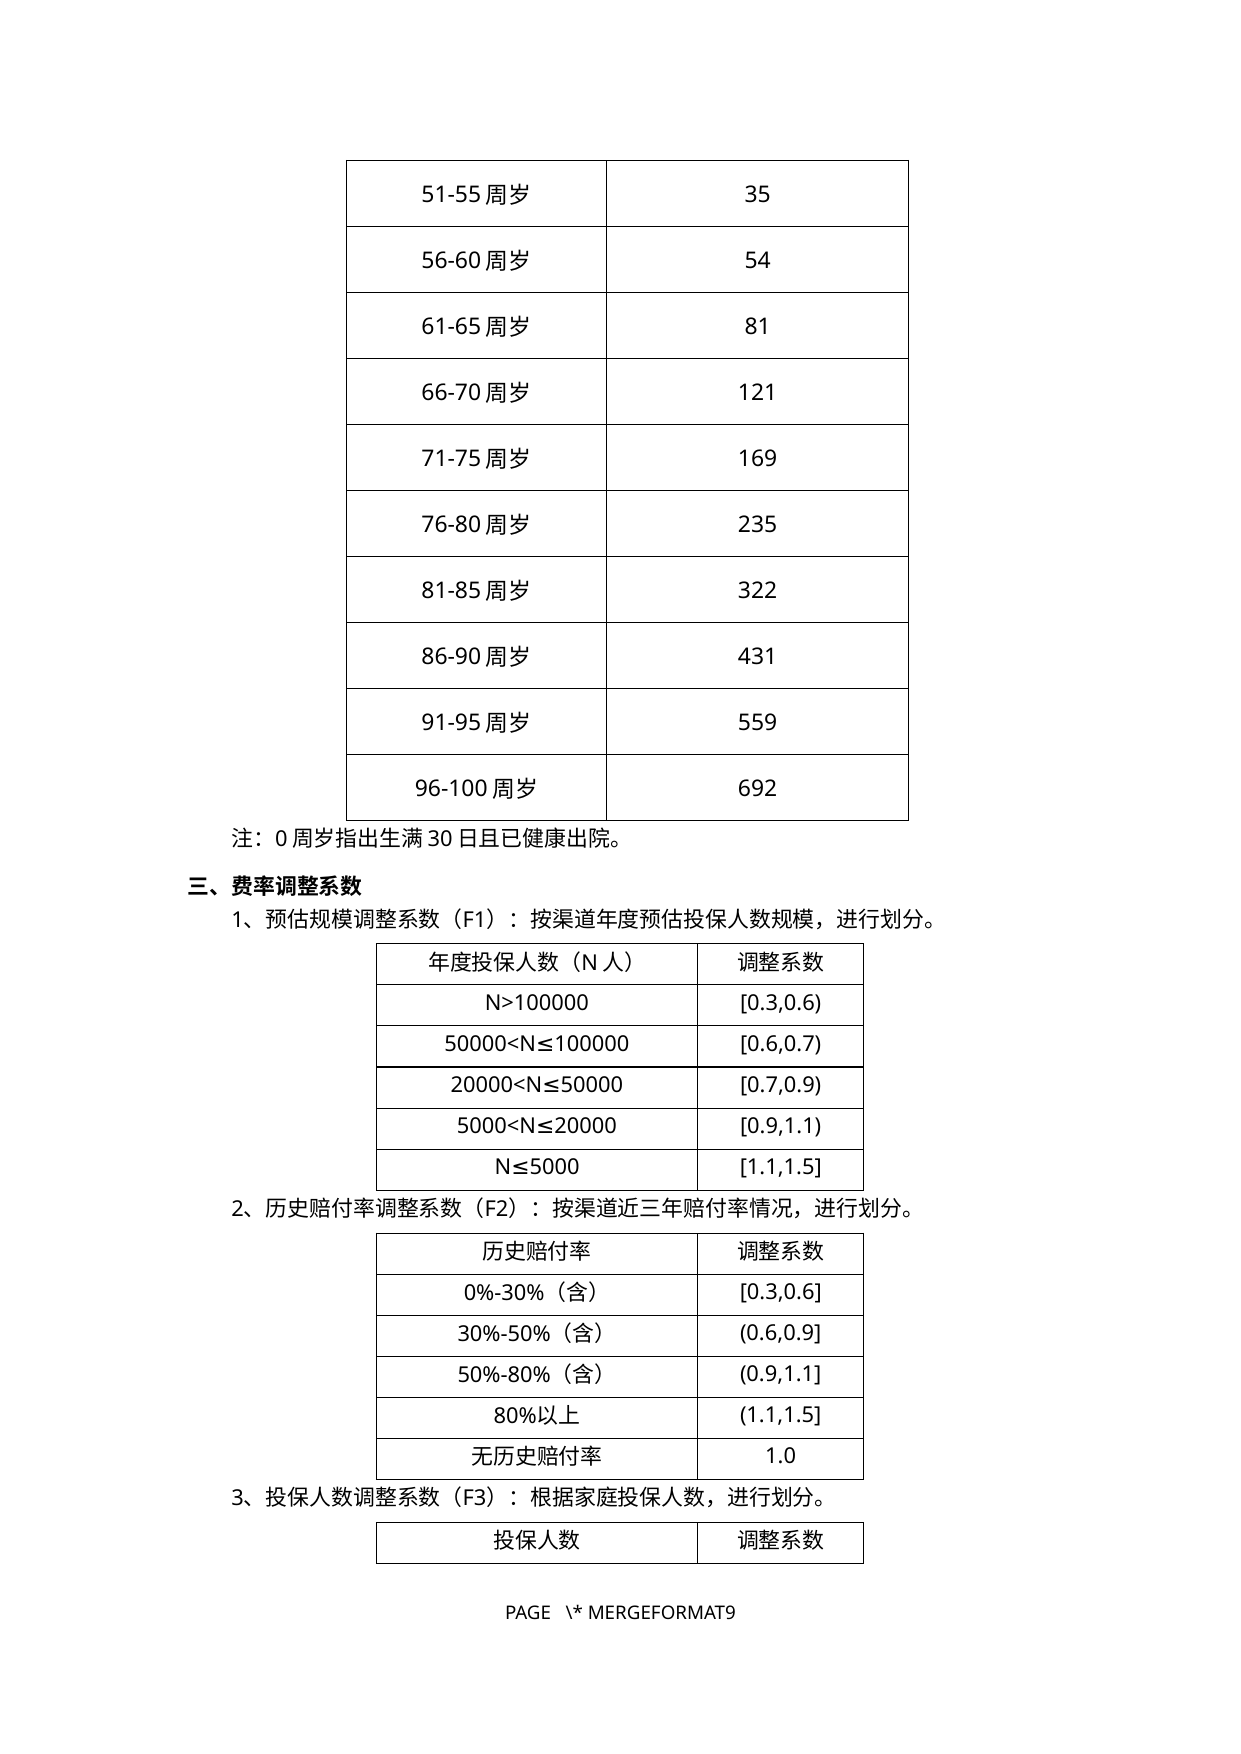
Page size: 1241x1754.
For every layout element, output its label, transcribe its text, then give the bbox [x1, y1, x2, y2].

table_cell [0.6,0.7) [698, 1026, 863, 1066]
table_header 历史赔付率 [377, 1234, 697, 1274]
table_cell 66-70周岁 [347, 359, 606, 424]
table_header 调整系数 [698, 1523, 863, 1563]
table_cell 431 [607, 623, 908, 688]
table_cell 169 [607, 425, 908, 490]
table_cell N>100000 [377, 985, 697, 1025]
table_cell 5000<N≤20000 [377, 1109, 697, 1148]
table_cell 81-85周岁 [347, 557, 606, 622]
table_cell [0.3,0.6] [698, 1275, 863, 1315]
table_cell [1.1,1.5] [698, 1150, 863, 1189]
table_header 年度投保人数（N人） [377, 944, 697, 984]
table_cell 121 [607, 359, 908, 424]
table_cell N≤5000 [377, 1150, 697, 1189]
table_header 调整系数 [698, 944, 863, 984]
table_cell 无历史赔付率 [377, 1439, 697, 1479]
table_header 投保人数 [377, 1523, 697, 1563]
table_cell 76-80周岁 [347, 491, 606, 556]
table_cell 51-55周岁 [347, 161, 606, 226]
table_cell 35 [607, 161, 908, 226]
table_cell [0.7,0.9) [698, 1068, 863, 1107]
table_cell 0%-30%（含） [377, 1275, 697, 1315]
table_cell (0.6,0.9] [698, 1316, 863, 1356]
text 2、历史赔付率调整系数（F2）：按渠道近三年赔付率情况，进行划分。 [187, 1191, 1053, 1223]
table_cell 30%-50%（含） [377, 1316, 697, 1356]
table_cell 54 [607, 227, 908, 292]
table_cell 61-65周岁 [347, 293, 606, 358]
table_cell 86-90周岁 [347, 623, 606, 688]
table_cell 322 [607, 557, 908, 622]
list 注：0周岁指出生满30日且已健康出院。 [187, 821, 1053, 853]
table_cell 235 [607, 491, 908, 556]
table_cell [0.9,1.1) [698, 1109, 863, 1148]
text 3、投保人数调整系数（F3）：根据家庭投保人数，进行划分。 [187, 1480, 1053, 1512]
table_cell 91-95周岁 [347, 689, 606, 754]
table_cell 559 [607, 689, 908, 754]
table_cell 96-100周岁 [347, 755, 606, 820]
table_cell 71-75周岁 [347, 425, 606, 490]
table_cell 50000<N≤100000 [377, 1026, 697, 1066]
table_cell 692 [607, 755, 908, 820]
table_cell 80%以上 [377, 1398, 697, 1438]
table_header 调整系数 [698, 1234, 863, 1274]
table_cell 81 [607, 293, 908, 358]
table_cell (0.9,1.1] [698, 1357, 863, 1397]
table_cell [0.3,0.6) [698, 985, 863, 1025]
table_cell (1.1,1.5] [698, 1398, 863, 1438]
table_cell 20000<N≤50000 [377, 1068, 697, 1107]
text 1、预估规模调整系数（F1）：按渠道年度预估投保人数规模，进行划分。 [187, 901, 1053, 934]
table_cell 56-60周岁 [347, 227, 606, 292]
table_cell 1.0 [698, 1439, 863, 1479]
table_cell 50%-80%（含） [377, 1357, 697, 1397]
text 三、费率调整系数 [187, 869, 1053, 901]
